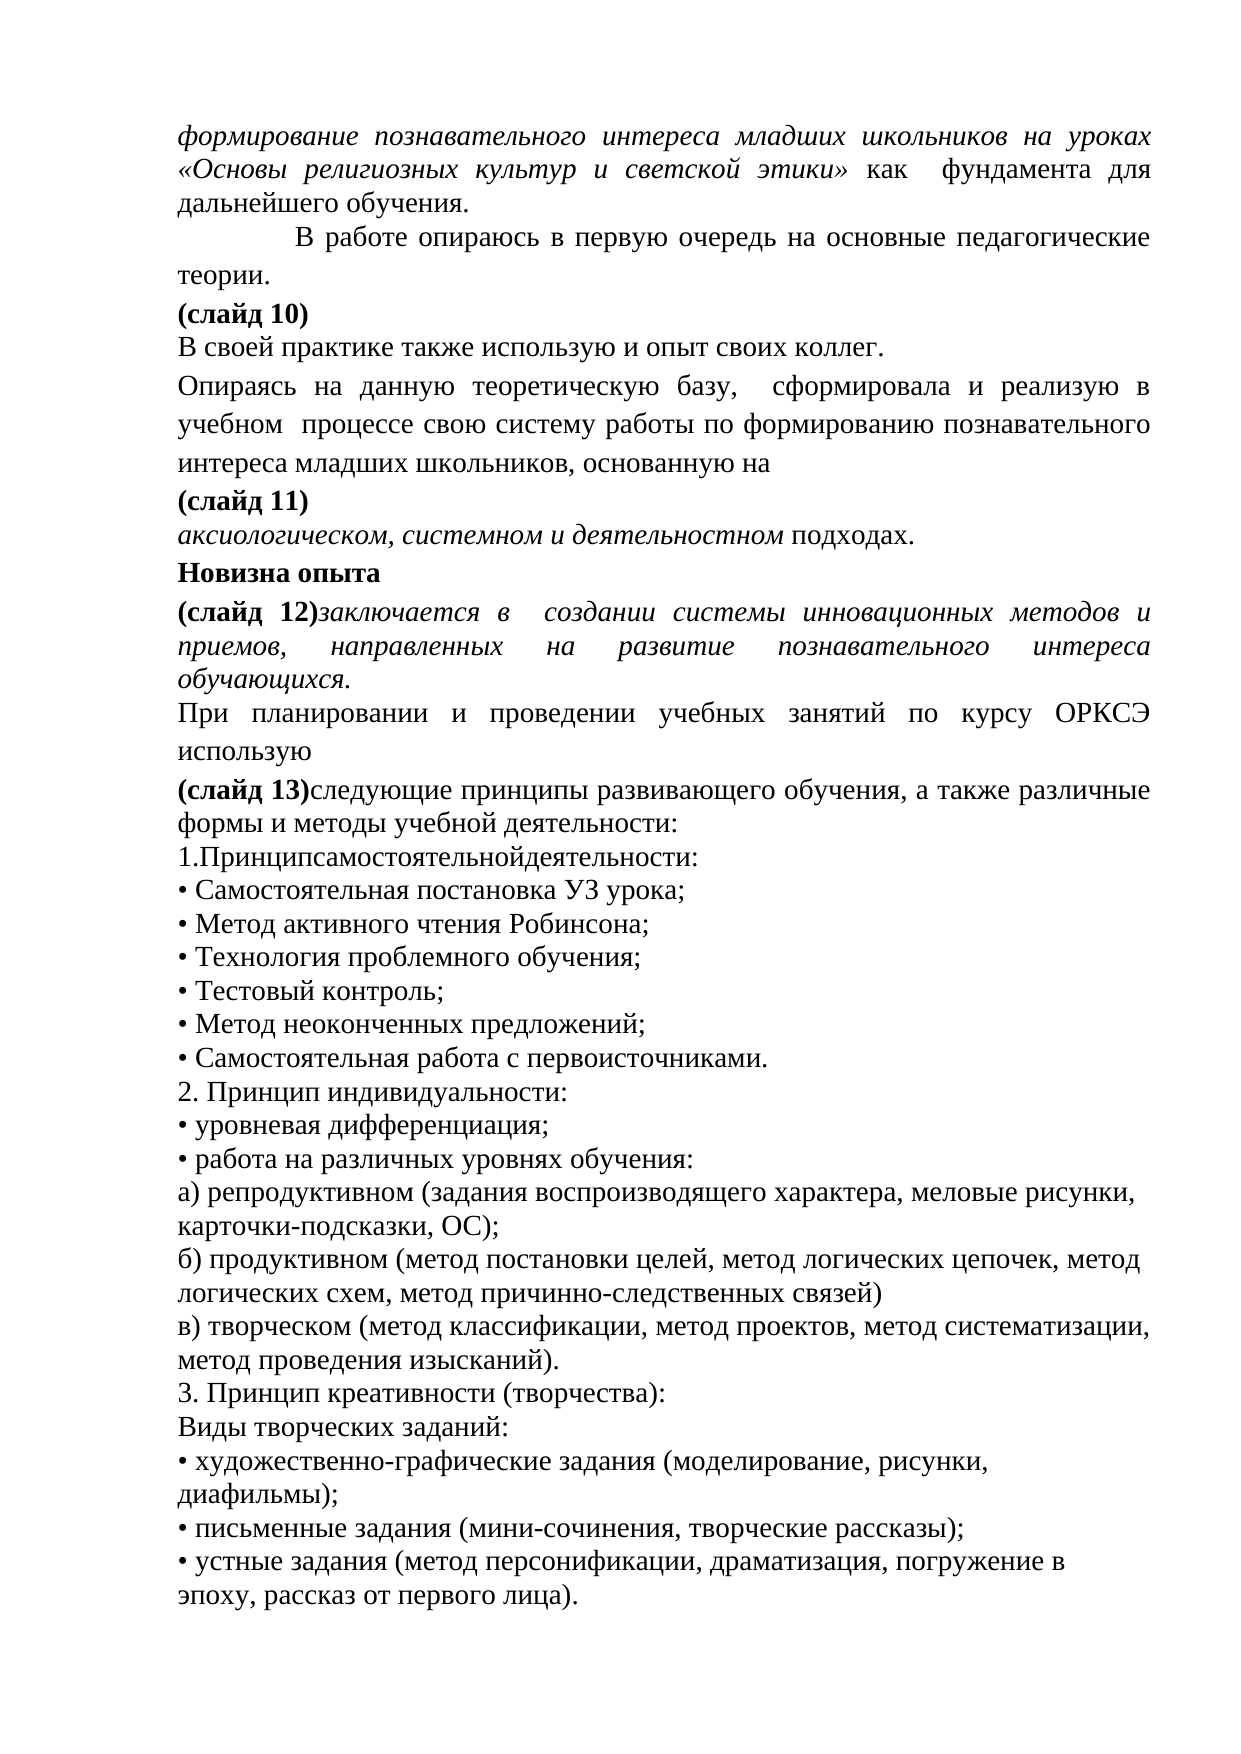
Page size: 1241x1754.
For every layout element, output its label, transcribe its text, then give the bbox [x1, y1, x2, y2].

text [177, 1376, 1152, 1610]
text формирование познавательного интереса младших школьников на уроках «Основы религиозных культур и светской этики» как фундамента для дальнейшего обучения. [177, 118, 1152, 219]
text (слайд 10) [177, 296, 1152, 329]
text Новизна опыта [177, 556, 1152, 589]
text (слайд 12)заключается в создании системы инновационных методов и приемов, направленных на развитие познавательного интереса обучающихся. [177, 594, 1152, 695]
text (слайд 11) [177, 483, 1152, 517]
text 1.Принципсамостоятельнойдеятельности: • Самостоятельная постановка УЗ урока; • Метод активного чтения Робинсона; • Технология проблемного обучения; • Тестовый контроль; • Метод неоконченных предложений; • Самостоятельная работа с первоисточниками. [177, 839, 1152, 1074]
text В своей практике также использую и опыт своих коллег. [177, 329, 1152, 363]
text В работе опираюсь в первую очередь на основные педагогические теории. [177, 219, 1152, 291]
text (слайд 13)следующие принципы развивающего обучения, а также различные формы и методы учебной деятельности: [177, 772, 1152, 839]
text При планировании и проведении учебных занятий по курсу ОРКСЭ использую [177, 695, 1152, 767]
text 2. Принцип индивидуальности: • уровневая дифференциация; • работа на различных уровнях обучения: а) репродуктивном (задания воспроизводящего характера, меловые рисунки, карточки-подсказки, ОС); б) продуктивном (метод постановки целей, метод логических цепочек, метод логических схем, метод причинно-следственных связей) в) творческом (метод классификации, метод проектов, метод систематизации, метод проведения изысканий). [177, 1074, 1152, 1376]
text Опираясь на данную теоретическую базу, сформировала и реализую в учебном процессе свою систему работы по формированию познавательного интереса младших школьников, основанную на [177, 368, 1152, 478]
text аксиологическом, системном и деятельностном подходах. [177, 517, 1152, 551]
